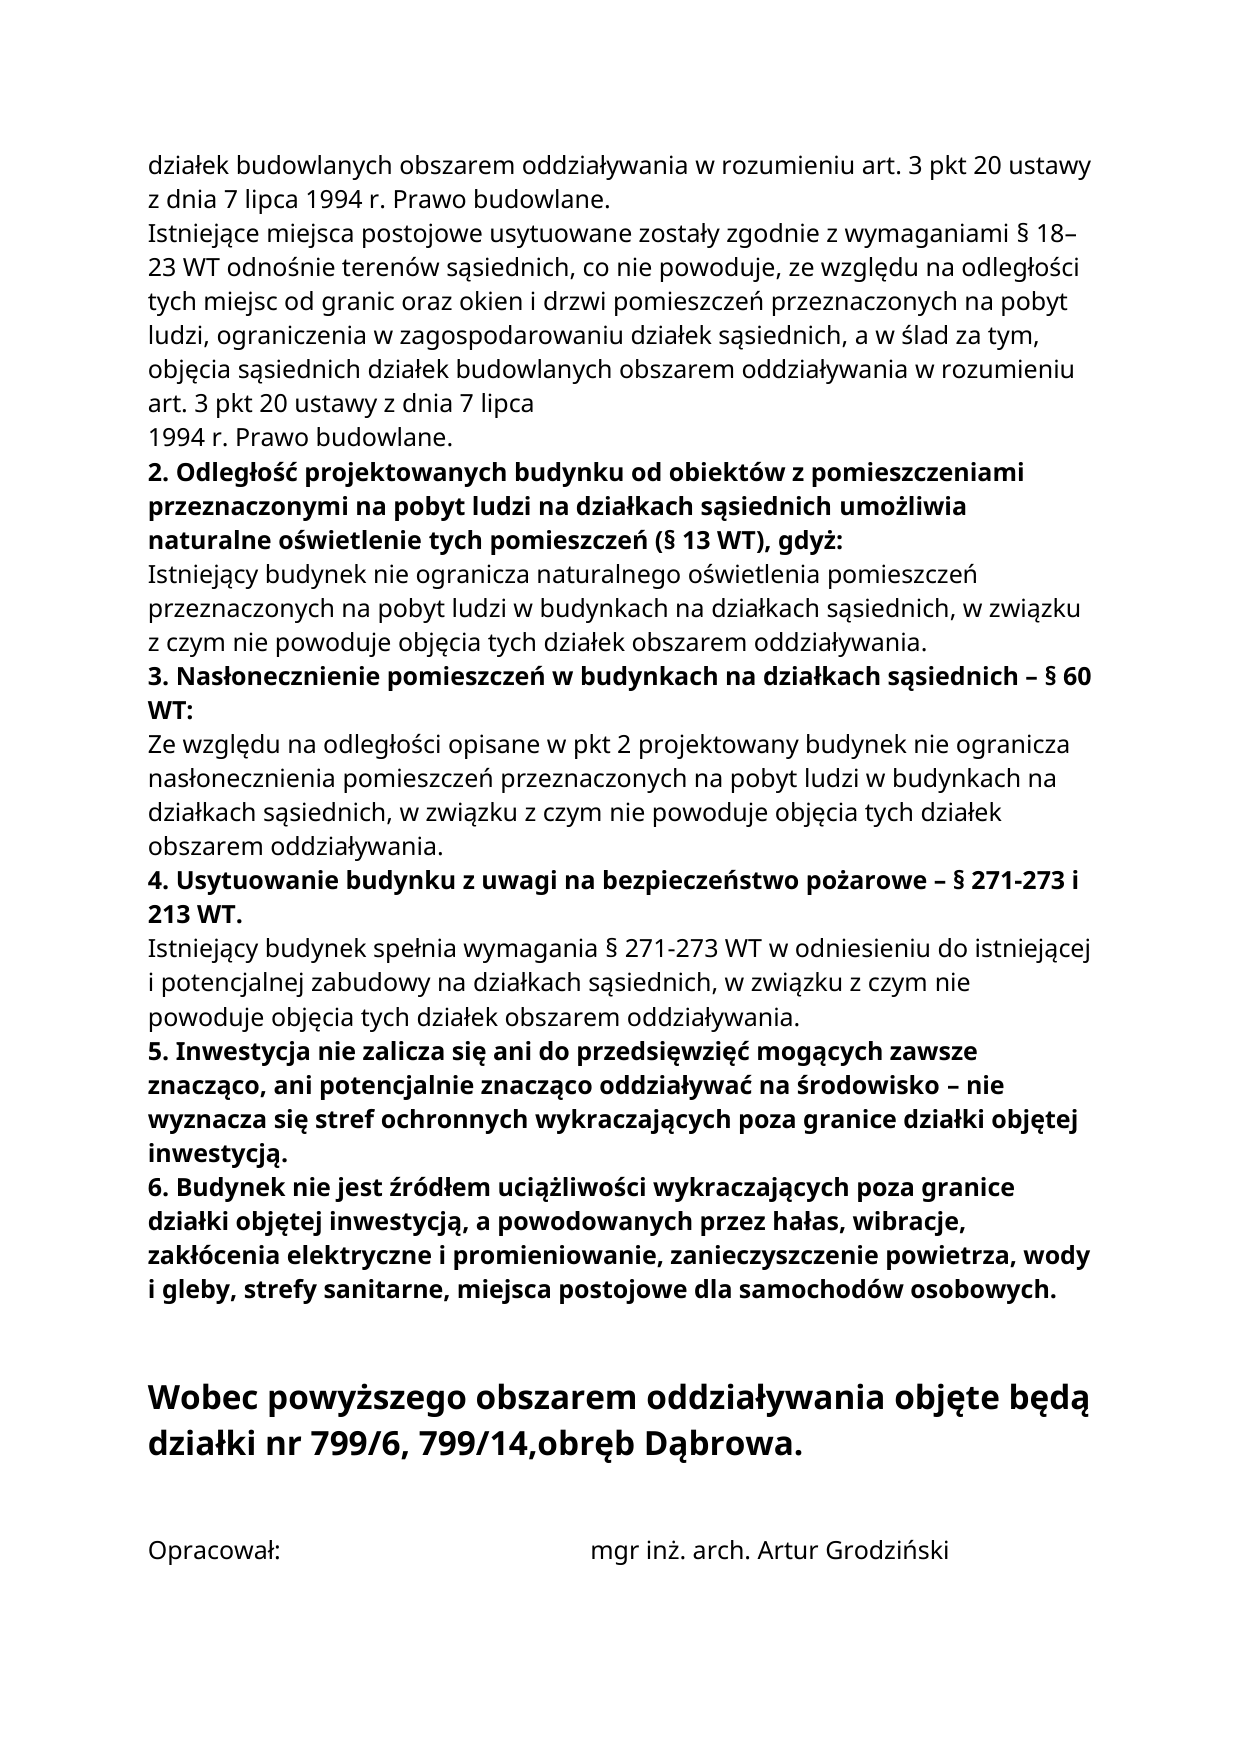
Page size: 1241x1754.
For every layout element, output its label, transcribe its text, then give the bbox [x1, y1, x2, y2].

text Ze względu na odległości opisane w pkt 2 projektowany budynek nie ogranicza nasłonecznienia pomieszczeń przeznaczonych na pobyt ludzi w budynkach na działkach sąsiednich, w związku z czym nie powoduje objęcia tych działek obszarem oddziaływania. [148, 727, 1093, 863]
text Istniejący budynek nie ogranicza naturalnego oświetlenia pomieszczeń przeznaczonych na pobyt ludzi w budynkach na działkach sąsiednich, w związku z czym nie powoduje objęcia tych działek obszarem oddziaływania. [148, 556, 1093, 658]
text Wobec powyższego obszarem oddziaływania objęte będą działki nr 799/6, 799/14,obręb Dąbrowa. [148, 1374, 1093, 1465]
text 3. Nasłonecznienie pomieszczeń w budynkach na działkach sąsiednich – § 60 WT: [148, 658, 1093, 727]
text Istniejący budynek spełnia wymagania § 271-273 WT w odniesieniu do istniejącej i potencjalnej zabudowy na działkach sąsiednich, w związku z czym nie powoduje objęcia tych działek obszarem oddziaływania. [148, 931, 1093, 1033]
text 1994 r. Prawo budowlane. [148, 420, 1093, 454]
text 5. Inwestycja nie zalicza się ani do przedsięwzięć mogących zawsze znacząco, ani potencjalnie znacząco oddziaływać na środowisko – nie wyznacza się stref ochronnych wykraczających poza granice działki objętej inwestycją. [148, 1033, 1093, 1169]
text 2. Odległość projektowanych budynku od obiektów z pomieszczeniami przeznaczonymi na pobyt ludzi na działkach sąsiednich umożliwia naturalne oświetlenie tych pomieszczeń (§ 13 WT), gdyż: [148, 454, 1093, 556]
text 4. Usytuowanie budynku z uwagi na bezpieczeństwo pożarowe – § 271-273 i 213 WT. [148, 863, 1093, 931]
text Istniejące miejsca postojowe usytuowane zostały zgodnie z wymaganiami § 18–23 WT odnośnie terenów sąsiednich, co nie powoduje, ze względu na odległości tych miejsc od granic oraz okien i drzwi pomieszczeń przeznaczonych na pobyt ludzi, ograniczenia w zagospodarowaniu działek sąsiednich, a w ślad za tym, objęcia sąsiednich działek budowlanych obszarem oddziaływania w rozumieniu art. 3 pkt 20 ustawy z dnia 7 lipca [148, 216, 1093, 420]
text 6. Budynek nie jest źródłem uciążliwości wykraczających poza granice działki objętej inwestycją, a powodowanych przez hałas, wibracje, zakłócenia elektryczne i promieniowanie, zanieczyszczenie powietrza, wody i gleby, strefy sanitarne, miejsca postojowe dla samochodów osobowych. [148, 1169, 1093, 1306]
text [148, 148, 1093, 216]
text Opracował: mgr inż. arch. Artur Grodziński [148, 1533, 1093, 1567]
